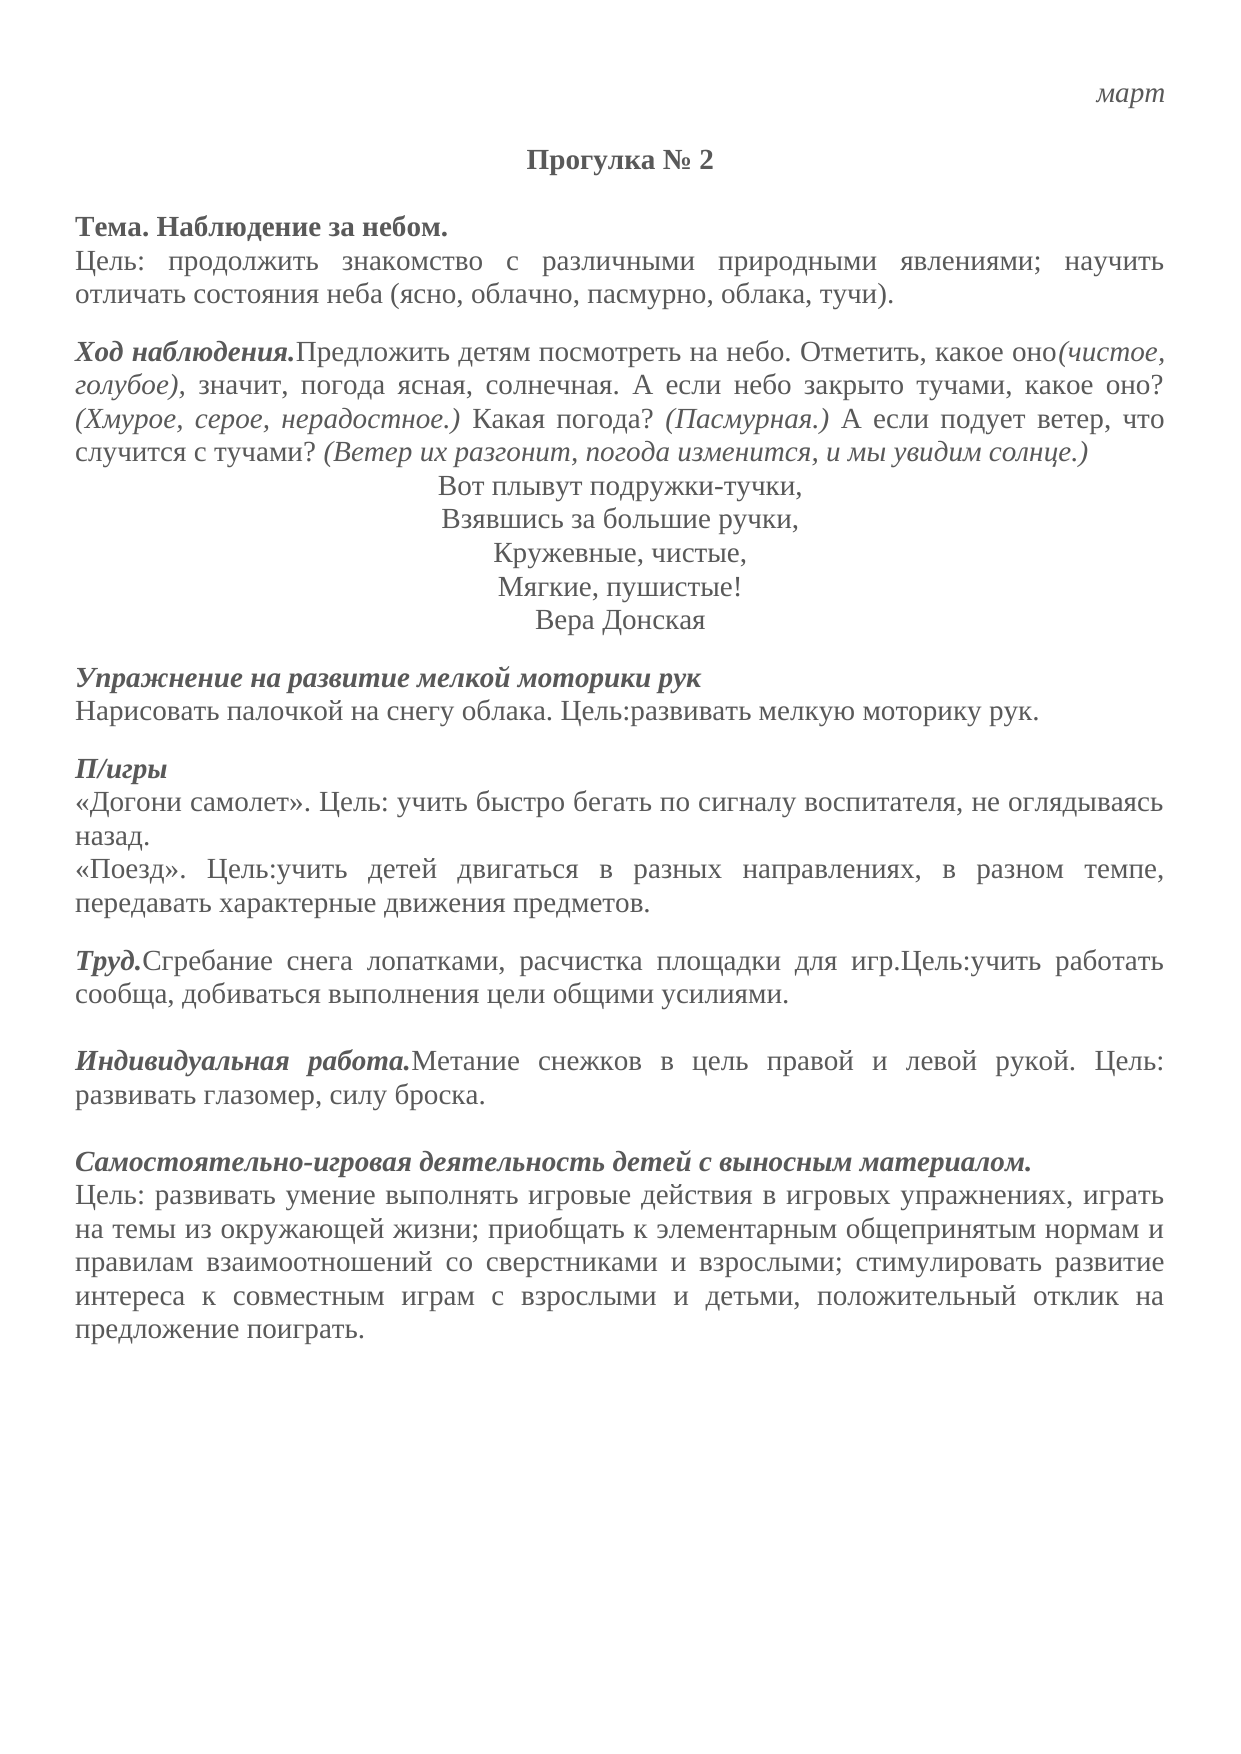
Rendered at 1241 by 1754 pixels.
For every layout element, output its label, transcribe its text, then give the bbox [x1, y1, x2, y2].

text Тема. Наблюдение за небом. [75, 209, 1165, 243]
text «Поезд». Цель:учить детей двигаться в разных направлениях, в разном темпе, передавать характерные движения предметов. [75, 852, 1165, 919]
text Мягкие, пушистые! [75, 569, 1165, 602]
text Взявшись за большие ручки, [75, 502, 1165, 535]
text Самостоятельно-игровая деятельность детей с выносным материалом. [75, 1144, 1165, 1177]
text Цель: развивать умение выполнять игровые действия в игровых упражнениях, играть на темы из окружающей жизни; приобщать к элементарным общепринятым нормам и правилам взаимоотношений со сверстниками и взрослыми; стимулировать развитие интереса к совместным играм с взрослыми и детьми, положительный отклик на предложение поиграть. [75, 1177, 1165, 1345]
text Ход наблюдения.Предложить детям посмотреть на небо. Отметить, какое оно(чистое, голубое), значит, погода ясная, солнечная. А если небо закрыто тучами, какое оно? (Хмурое, серое, нерадостное.) Какая погода? (Пасмурная.) А если подует ветер, что случится с тучами? (Ветер их разгонит, погода изменится, и мы увидим солнце.) [75, 334, 1165, 468]
text Индивидуальная работа.Метание снежков в цель правой и левой рукой. Цель: развивать глазомер, силу броска. [75, 1043, 1165, 1110]
text «Догони самолет». Цель: учить быстро бегать по сигналу воспитателя, не оглядываясь назад. [75, 784, 1165, 852]
text Прогулка № 2 [75, 142, 1165, 176]
text П/игры [75, 751, 1165, 784]
text Упражнение на развитие мелкой моторики рук [75, 660, 1165, 693]
text Вот плывут подружки-тучки, [75, 468, 1165, 502]
text Кружевные, чистые, [75, 535, 1165, 569]
text Вера Донская [75, 602, 1165, 636]
text Цель: продолжить знакомство с различными природными явлениями; научить отличать состояния неба (ясно, облачно, пасмурно, облака, тучи). [75, 243, 1165, 310]
text март [75, 75, 1165, 108]
text Нарисовать палочкой на снегу облака. Цель:развивать мелкую моторику рук. [75, 693, 1165, 727]
text Труд.Сгребание снега лопатками, расчистка площадки для игр.Цель:учить работать сообща, добиваться выполнения цели общими усилиями. [75, 943, 1165, 1010]
